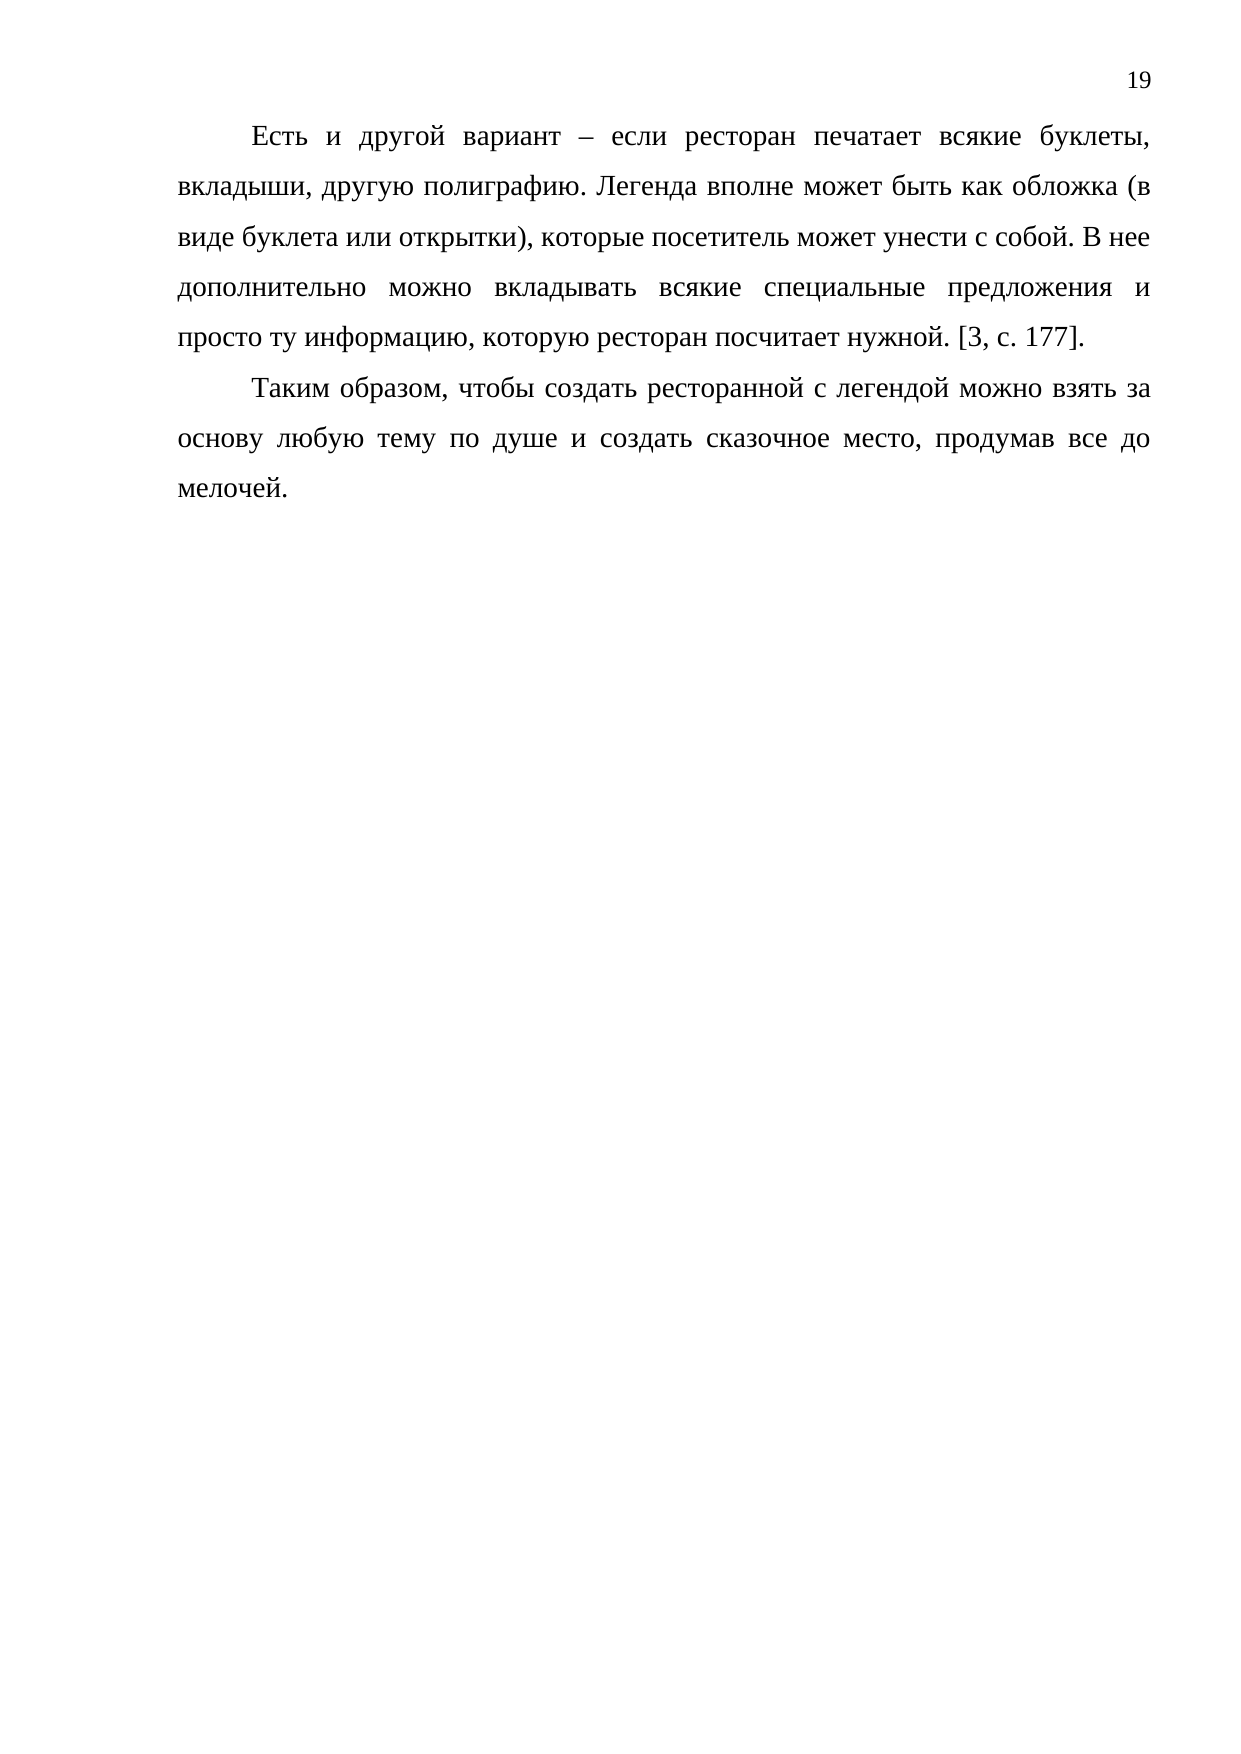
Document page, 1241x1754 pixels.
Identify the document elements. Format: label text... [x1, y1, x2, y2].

text Есть и другой вариант – если ресторан печатает всякие буклеты, вкладыши, другую полиграфию. Легенда вполне может быть как обложка (в виде буклета или открытки), которые посетитель может унести с собой. В нее дополнительно можно вкладывать всякие специальные предложения и просто ту информацию, которую ресторан посчитает нужной. [3, с. 177]. [177, 118, 1152, 353]
text Таким образом, чтобы создать ресторанной с легендой можно взять за основу любую тему по душе и создать сказочное место, продумав все до мелочей. [177, 370, 1152, 504]
